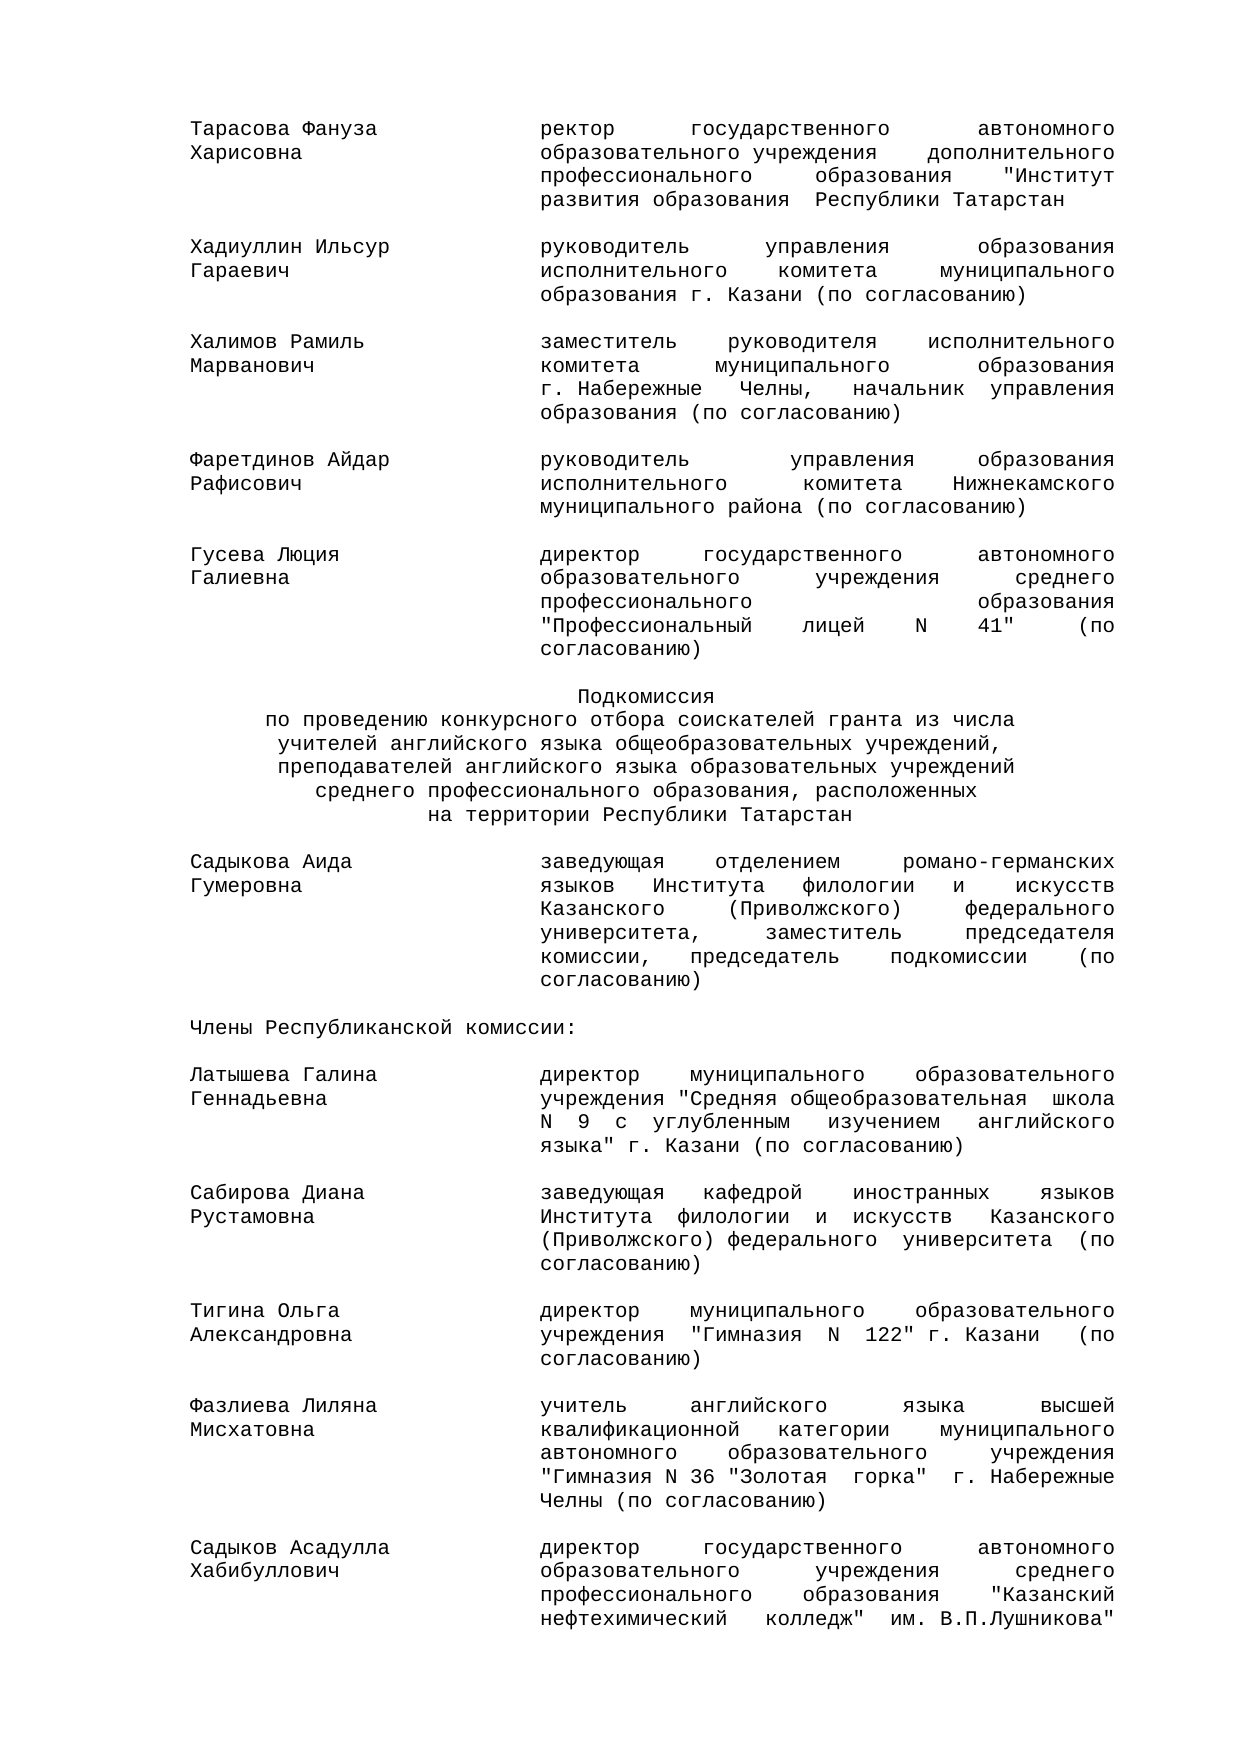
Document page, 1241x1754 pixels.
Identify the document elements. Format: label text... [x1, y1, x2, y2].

text Члены Республиканской комиссии: [177, 1017, 1152, 1040]
text N 9 с углубленным изучением английского [177, 1111, 1152, 1135]
text Садыков Асадулла директор государственного автономного [177, 1537, 1152, 1561]
text Подкомиссия [177, 686, 1152, 709]
text Тигина Ольга директор муниципального образовательного [177, 1300, 1152, 1324]
text на территории Республики Татарстан [177, 804, 1152, 827]
text Тарасова Фануза ректор государственного автономного [177, 118, 1152, 142]
text автономного образовательного учреждения [177, 1442, 1152, 1466]
text Челны (по согласованию) [177, 1489, 1152, 1513]
text образования г. Казани (по согласованию) [177, 284, 1152, 307]
text Хабибуллович образовательного учреждения среднего [177, 1561, 1152, 1584]
text Фаретдинов Айдар руководитель управления образования [177, 449, 1152, 473]
text университета, заместитель председателя [177, 922, 1152, 946]
text Казанского (Приволжского) федерального [177, 898, 1152, 922]
text Александровна учреждения "Гимназия N 122" г. Казани (по [177, 1324, 1152, 1348]
text Мисхатовна квалификационной категории муниципального [177, 1419, 1152, 1442]
text комиссии, председатель подкомиссии (по [177, 946, 1152, 969]
text профессионального образования "Институт [177, 165, 1152, 189]
text муниципального района (по согласованию) [177, 496, 1152, 520]
text (Приволжского) федерального университета (по [177, 1229, 1152, 1253]
text согласованию) [177, 638, 1152, 662]
text языка" г. Казани (по согласованию) [177, 1135, 1152, 1158]
text преподавателей английского языка образовательных учреждений [177, 757, 1152, 780]
text Рустамовна Института филологии и искусств Казанского [177, 1206, 1152, 1229]
text Фазлиева Лиляна учитель английского языка высшей [177, 1395, 1152, 1419]
text профессионального образования "Казанский [177, 1584, 1152, 1608]
text развития образования Республики Татарстан [177, 189, 1152, 213]
text Халимов Рамиль заместитель руководителя исполнительного [177, 331, 1152, 354]
text Харисовна образовательного учреждения дополнительного [177, 142, 1152, 165]
text профессионального образования [177, 591, 1152, 615]
text Геннадьевна учреждения "Средняя общеобразовательная школа [177, 1088, 1152, 1111]
text Рафисович исполнительного комитета Нижнекамского [177, 473, 1152, 496]
text Хадиуллин Ильсур руководитель управления образования [177, 236, 1152, 260]
text Латышева Галина директор муниципального образовательного [177, 1064, 1152, 1088]
text Галиевна образовательного учреждения среднего [177, 567, 1152, 591]
text "Профессиональный лицей N 41" (по [177, 615, 1152, 638]
text учителей английского языка общеобразовательных учреждений, [177, 733, 1152, 757]
text по проведению конкурсного отбора соискателей гранта из числа [177, 709, 1152, 733]
text согласованию) [177, 1253, 1152, 1277]
text "Гимназия N 36 "Золотая горка" г. Набережные [177, 1466, 1152, 1489]
text согласованию) [177, 1348, 1152, 1371]
text Сабирова Диана заведующая кафедрой иностранных языков [177, 1182, 1152, 1206]
text Марванович комитета муниципального образования [177, 354, 1152, 378]
text среднего профессионального образования, расположенных [177, 780, 1152, 804]
text Гусева Люция директор государственного автономного [177, 544, 1152, 567]
text г. Набережные Челны, начальник управления [177, 378, 1152, 402]
text Гумеровна языков Института филологии и искусств [177, 875, 1152, 898]
text Гараевич исполнительного комитета муниципального [177, 260, 1152, 284]
text Садыкова Аида заведующая отделением романо-германских [177, 851, 1152, 875]
text образования (по согласованию) [177, 402, 1152, 426]
text согласованию) [177, 969, 1152, 993]
text нефтехимический колледж" им. В.П.Лушникова" [177, 1608, 1152, 1631]
